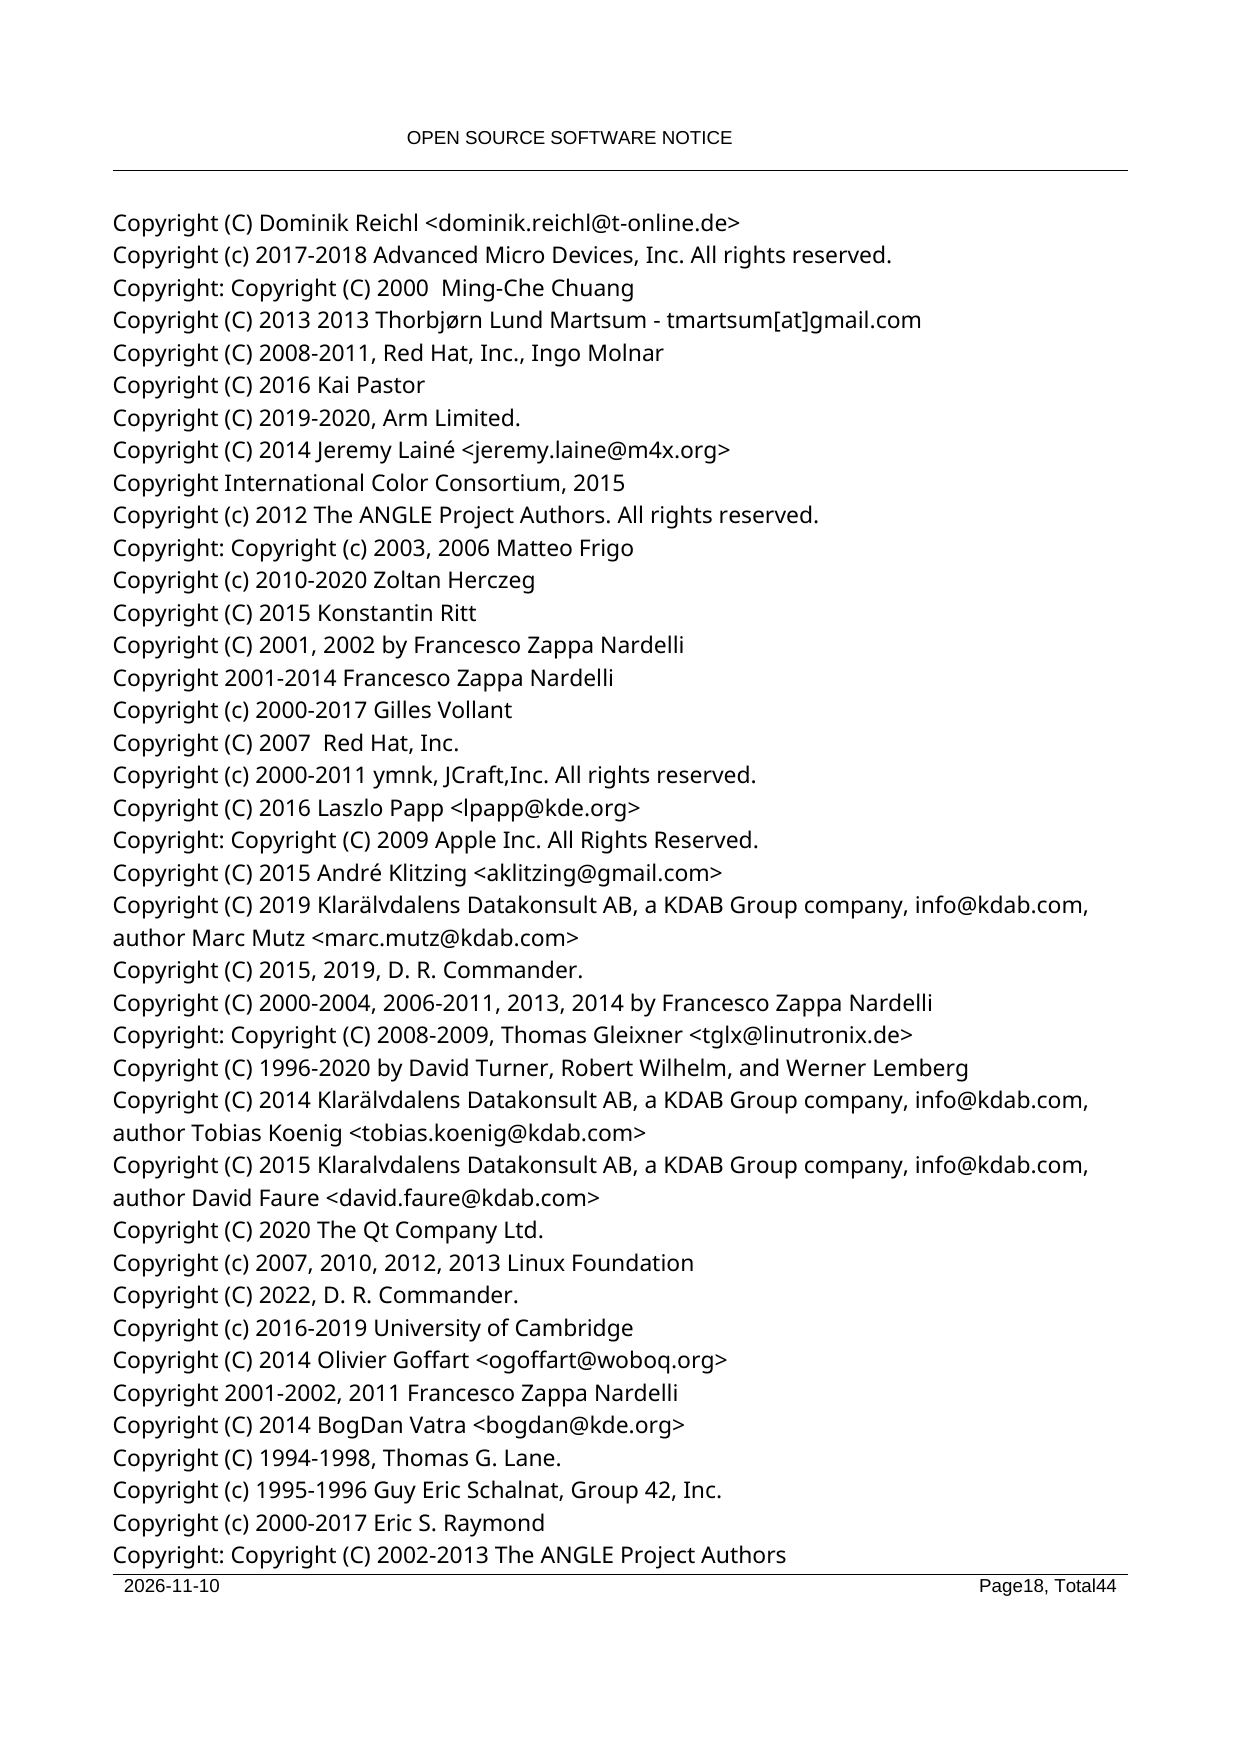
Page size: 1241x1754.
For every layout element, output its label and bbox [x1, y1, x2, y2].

text [112, 206, 1128, 1571]
